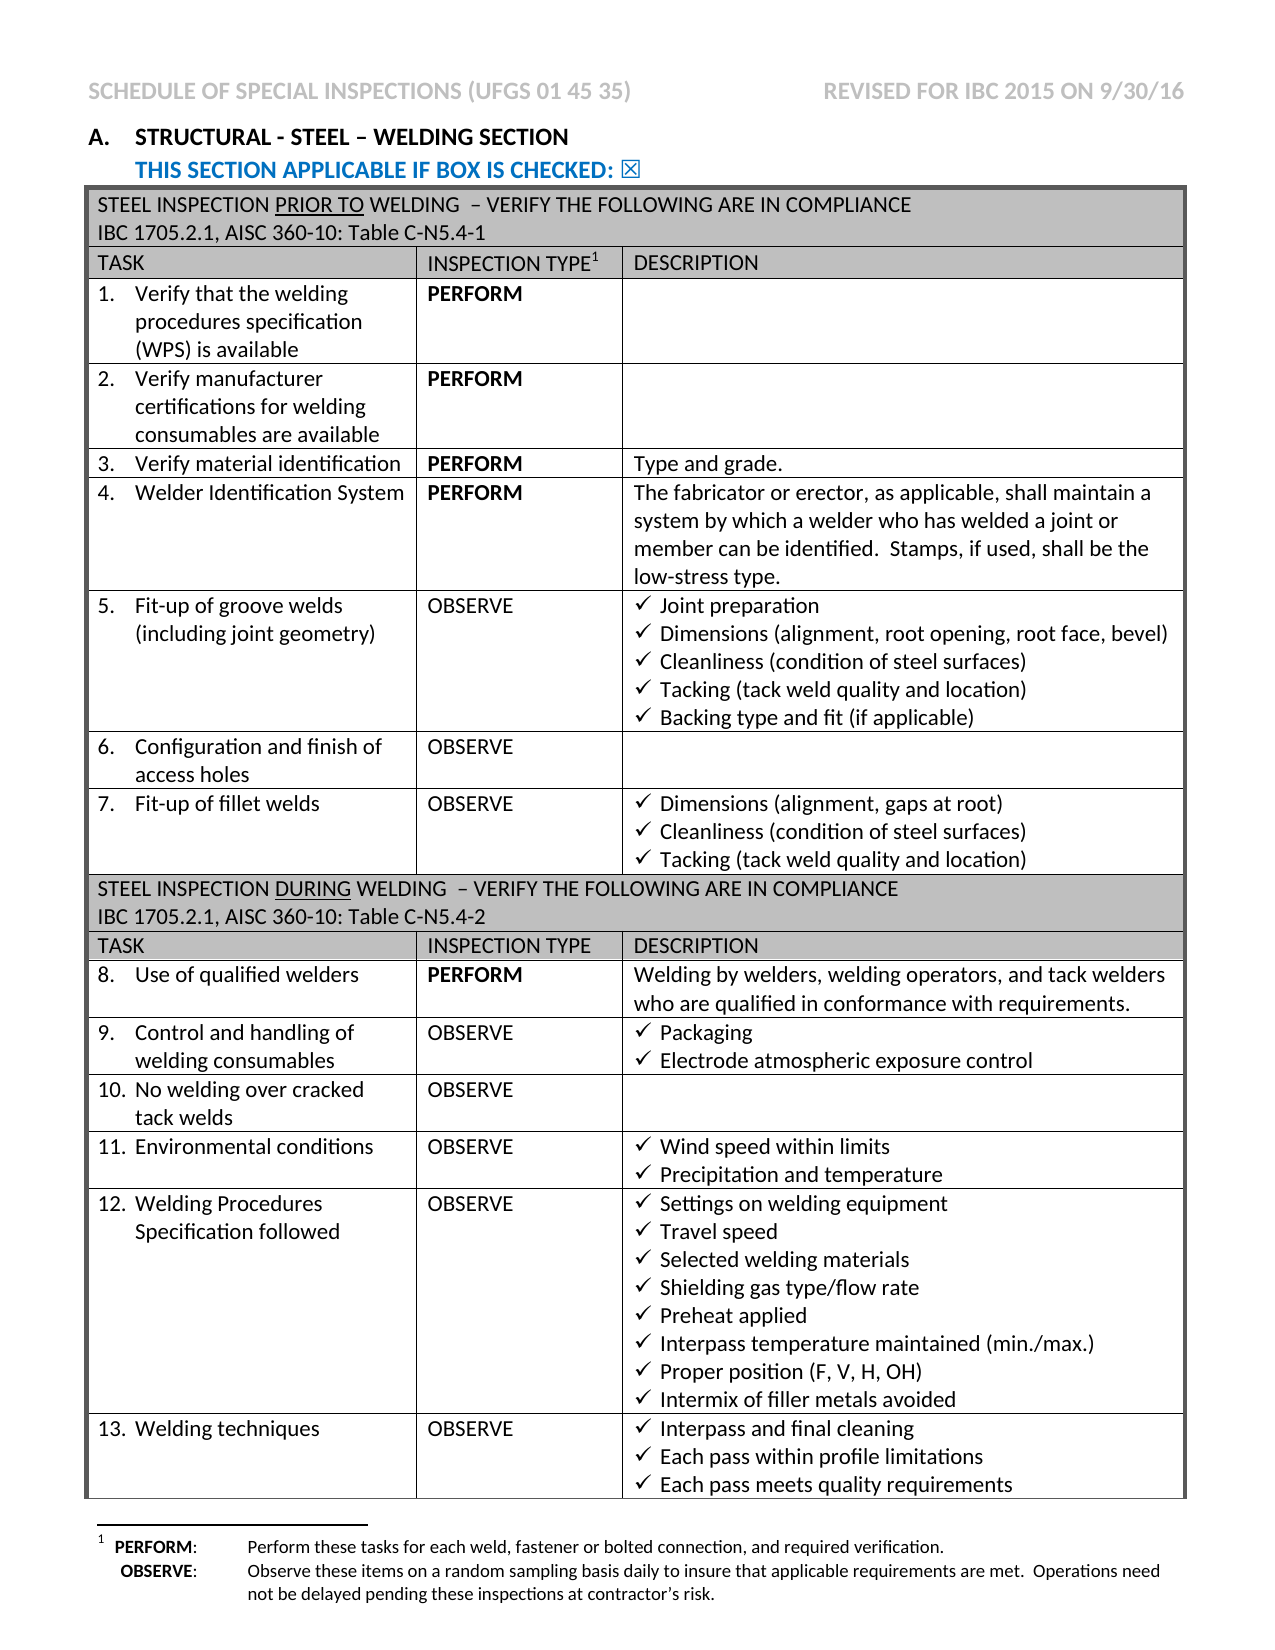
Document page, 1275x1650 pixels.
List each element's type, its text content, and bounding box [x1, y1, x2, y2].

table_cell [623, 732, 1183, 788]
table_cell Verify manufacturer certifications for welding consumables are available [89, 364, 416, 448]
list STRUCTURAL - STEEL – WELDING SECTION [88, 121, 1194, 151]
table_cell PERFORM [417, 279, 622, 363]
table_cell PERFORM [417, 478, 622, 590]
table_cell Type and grade. [623, 449, 1183, 477]
table_cell OBSERVE [417, 1189, 622, 1413]
table_cell OBSERVE [417, 591, 622, 731]
table_cell Fit-up of fillet welds [89, 789, 416, 873]
table_cell Fit-up of groove welds (including joint geometry) [89, 591, 416, 731]
table_cell Welding Procedures Specification followed [89, 1189, 416, 1413]
table_cell OBSERVE [417, 789, 622, 873]
table_cell Configuration and finish of access holes [89, 732, 416, 788]
table_cell Environmental conditions [89, 1132, 416, 1188]
table_header STEEL INSPECTION PRIOR TO WELDING – VERIFY THE FOLLOWING ARE IN COMPLIANCE IBC 1705.2.1, AISC 360-10: Table C-N5.4-1 [89, 190, 1183, 246]
table_cell INSPECTION TYPE [417, 932, 622, 959]
table_cell [623, 364, 1183, 448]
table_cell Packaging Electrode atmospheric exposure control [623, 1018, 1183, 1074]
table_cell OBSERVE [417, 732, 622, 788]
table_cell Verify that the welding procedures specification (WPS) is available [89, 279, 416, 363]
table_cell STEEL INSPECTION DURING WELDING – VERIFY THE FOLLOWING ARE IN COMPLIANCE IBC 1705.2.1, AISC 360-10: Table C-N5.4-2 [89, 875, 1183, 931]
table_cell Joint preparation Dimensions (alignment, root opening, root face, bevel) Cleanliness (condition of steel surfaces) Tacking (tack weld quality and location) Backing type and fit (if applicable) [623, 591, 1183, 731]
table_cell DESCRIPTION [623, 247, 1183, 278]
table_cell OBSERVE [417, 1132, 622, 1188]
table_cell Settings on welding equipment Travel speed Selected welding materials Shielding gas type/flow rate Preheat applied Interpass temperature maintained (min./max.) Proper position (F, V, H, OH) Intermix of filler metals avoided [623, 1189, 1183, 1413]
table_cell OBSERVE [417, 1018, 622, 1074]
table_cell DESCRIPTION [623, 932, 1183, 959]
table_cell Use of qualified welders [89, 961, 416, 1017]
table_cell Welding by welders, welding operators, and tack welders who are qualified in conformance with requirements. [623, 961, 1183, 1017]
table_cell [623, 1075, 1183, 1131]
table_cell Control and handling of welding consumables [89, 1018, 416, 1074]
text THIS SECTION APPLICABLE IF BOX IS CHECKED: [88, 151, 1194, 185]
table_cell Welding techniques [89, 1414, 416, 1498]
table_cell [623, 279, 1183, 363]
table_cell OBSERVE [417, 1414, 622, 1498]
table_cell Wind speed within limits Precipitation and temperature [623, 1132, 1183, 1188]
table_cell OBSERVE [417, 1075, 622, 1131]
table_cell INSPECTION TYPE [417, 247, 622, 278]
table_cell PERFORM [417, 364, 622, 448]
table_cell Welder Identification System [89, 478, 416, 590]
table_cell Verify material identification [89, 449, 416, 477]
table_cell PERFORM [417, 449, 622, 477]
table_cell No welding over cracked tack welds [89, 1075, 416, 1131]
table_cell TASK [89, 247, 416, 278]
table_cell TASK [89, 932, 416, 959]
table_cell Interpass and final cleaning Each pass within profile limitations Each pass meets quality requirements [623, 1414, 1183, 1498]
table_cell The fabricator or erector, as applicable, shall maintain a system by which a welder who has welded a joint or member can be identified. Stamps, if used, shall be the low-stress type. [623, 478, 1183, 590]
table_cell PERFORM [417, 961, 622, 1017]
table_cell Dimensions (alignment, gaps at root) Cleanliness (condition of steel surfaces) Tacking (tack weld quality and location) [623, 789, 1183, 873]
